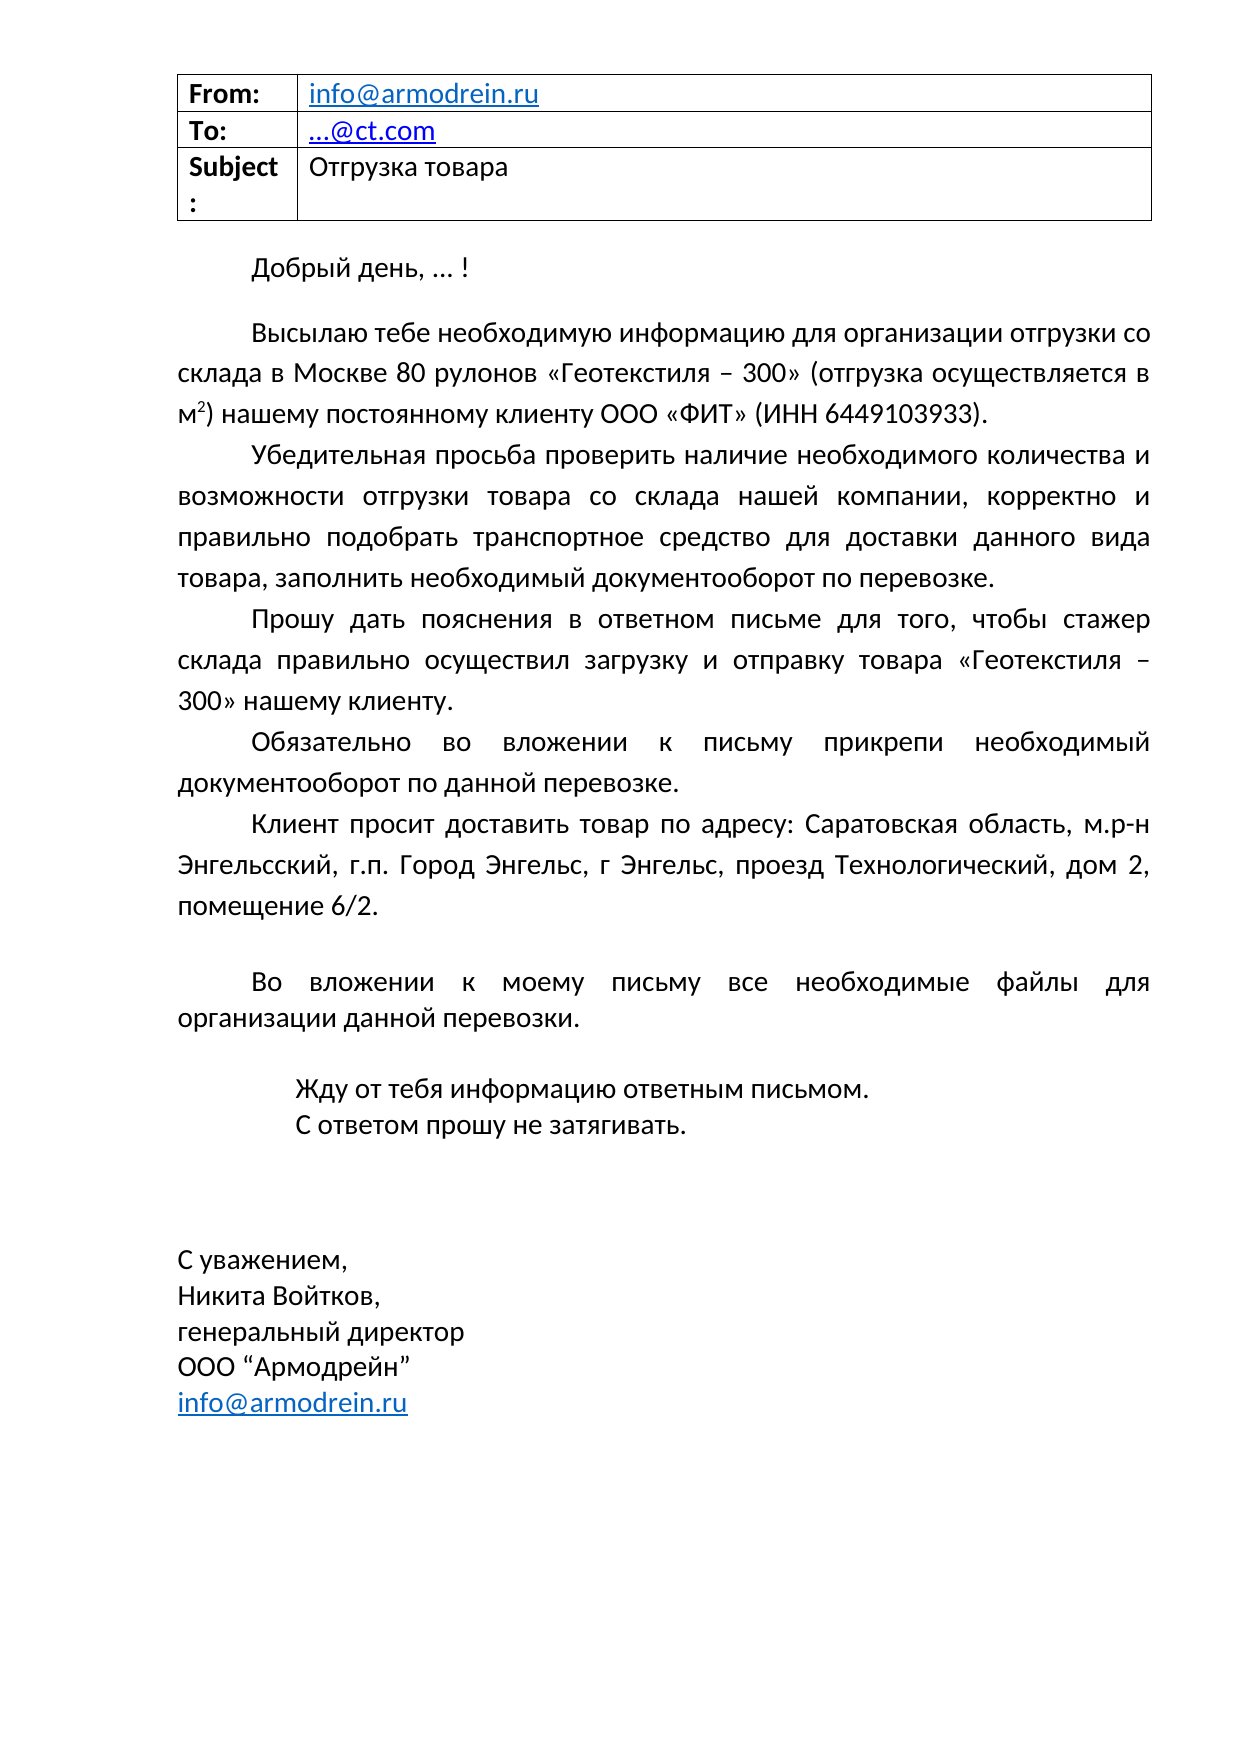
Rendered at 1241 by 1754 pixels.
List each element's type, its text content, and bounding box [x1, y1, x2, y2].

text Прошу дать пояснения в ответном письме для того, чтобы стажер склада правильно осуществил загрузку и отправку товара «Геотекстиля – 300» нашему клиенту. [177, 600, 1152, 718]
text С уважением, [177, 1241, 1152, 1277]
text info@armodrein.ru [177, 1384, 1152, 1419]
text Убедительная просьба проверить наличие необходимого количества и возможности отгрузки товара со склада нашей компании, корректно и правильно подобрать транспортное средство для доставки данного вида товара, заполнить необходимый документооборот по перевозке. [177, 436, 1152, 595]
text Клиент просит доставить товар по адресу: Саратовская область, м.р-н Энгельсский, г.п. Город Энгельс, г Энгельс, проезд Технологический, дом 2, помещение 6/2. [177, 805, 1152, 922]
table_cell To: [178, 112, 297, 147]
text Добрый день, ... ! [177, 249, 1152, 285]
table_header info@armodrein.ru [298, 75, 1151, 111]
table_header From: [178, 75, 297, 111]
text Во вложении к моему письму все необходимые файлы для организации данной перевозки. [177, 963, 1152, 1034]
text Никита Войтков, генеральный директор [177, 1277, 1152, 1348]
table_cell Отгрузка товара [298, 148, 1151, 219]
table_cell Subject: [178, 148, 297, 219]
text С ответом прошу не затягивать. [177, 1106, 1152, 1141]
text Жду от тебя информацию ответным письмом. [177, 1070, 1152, 1106]
table_cell …@ct.com [298, 112, 1151, 147]
text ООО “Армодрейн” [177, 1348, 1152, 1384]
text Высылаю тебе необходимую информацию для организации отгрузки со склада в Москве 80 рулонов «Геотекстиля – 300» (отгрузка осуществляется в м2) нашему постоянному клиенту ООО «ФИТ» (ИНН 6449103933). [177, 314, 1152, 431]
text Обязательно во вложении к письму прикрепи необходимый документооборот по данной перевозке. [177, 723, 1152, 799]
